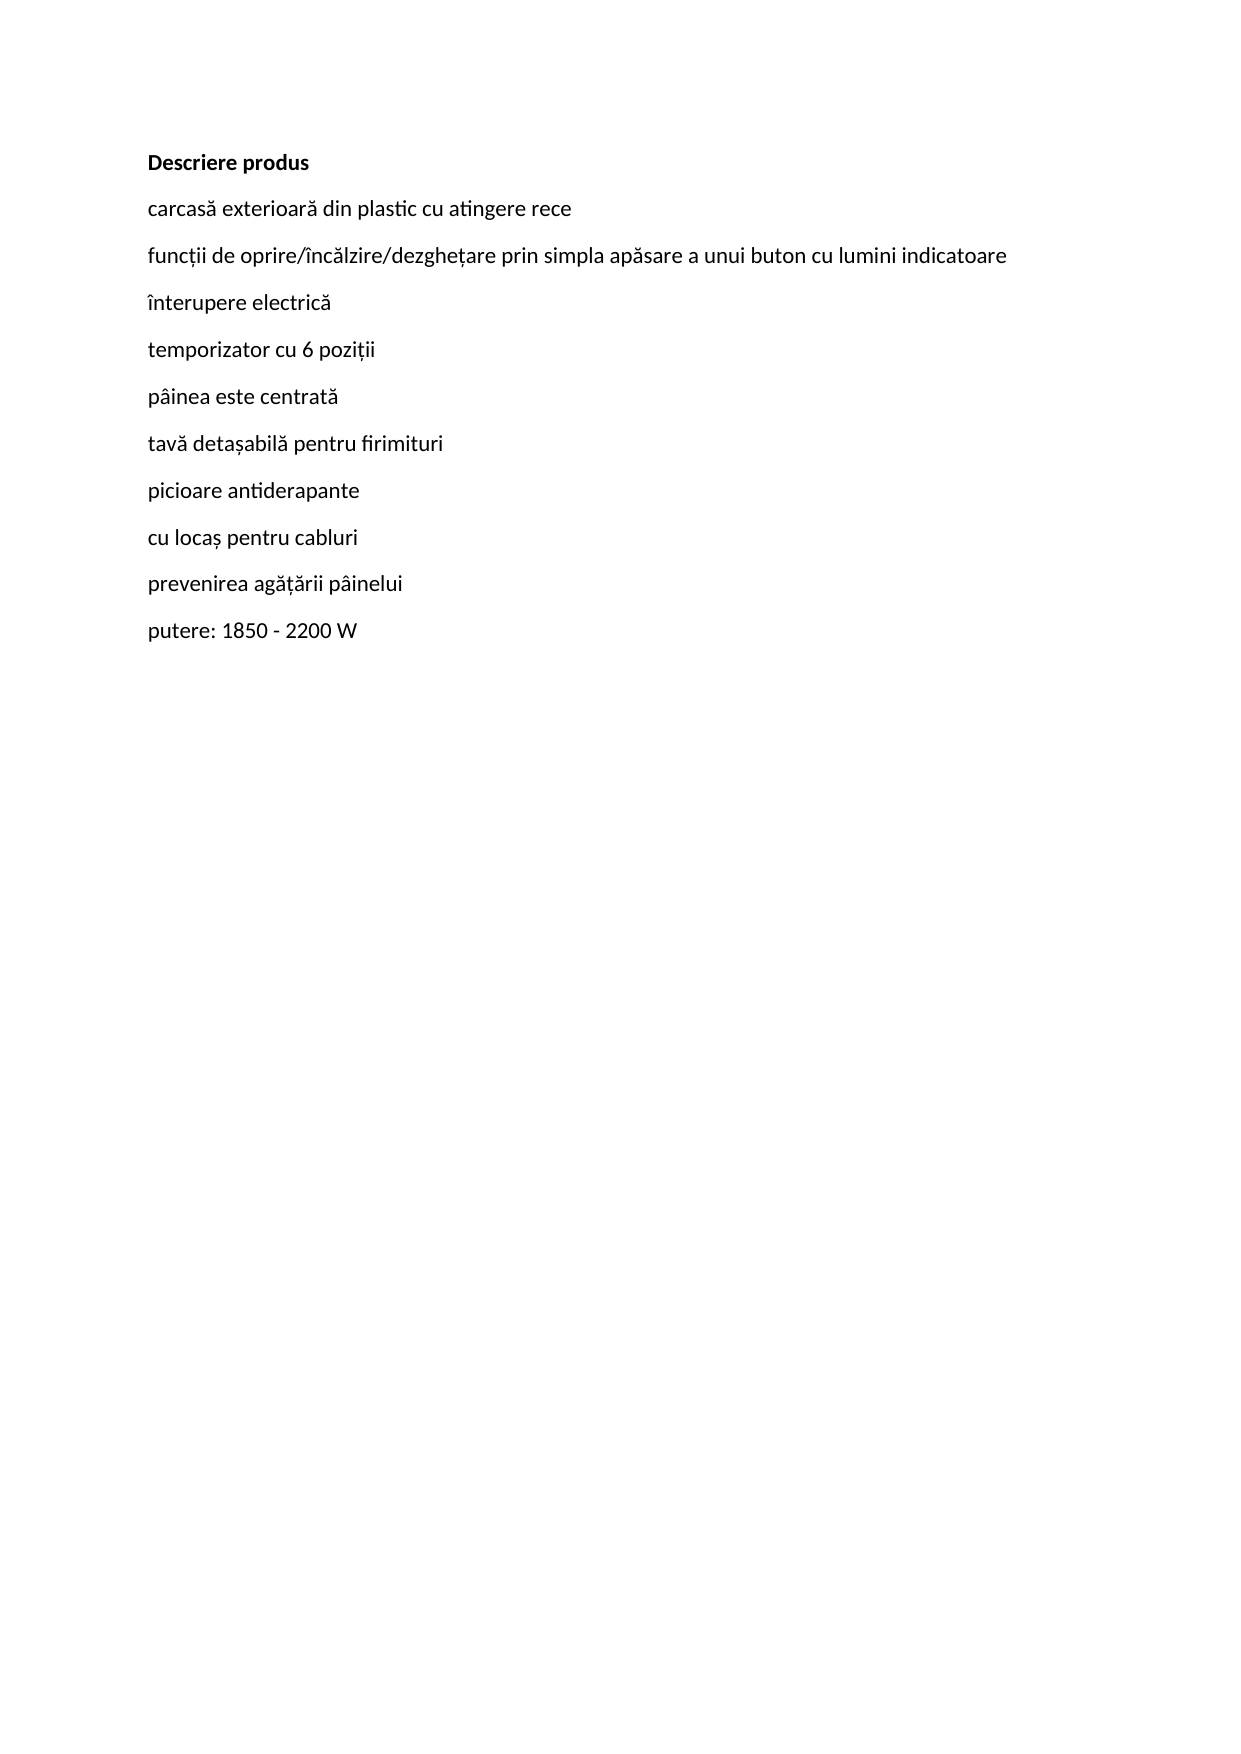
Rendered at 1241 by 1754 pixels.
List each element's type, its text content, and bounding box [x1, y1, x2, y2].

text putere: 1850 - 2200 W [148, 616, 1093, 644]
text Descriere produs [148, 148, 1093, 176]
text înterupere electrică [148, 288, 1093, 316]
text tavă detașabilă pentru firimituri [148, 429, 1093, 457]
text prevenirea agățării pâinelui [148, 569, 1093, 597]
text pâinea este centrată [148, 382, 1093, 410]
text picioare antiderapante [148, 476, 1093, 504]
text cu locaș pentru cabluri [148, 523, 1093, 551]
text temporizator cu 6 poziții [148, 335, 1093, 363]
text funcții de oprire/încălzire/dezghețare prin simpla apăsare a unui buton cu lumini indicatoare [148, 241, 1093, 269]
text carcasă exterioară din plastic cu atingere rece [148, 194, 1093, 222]
